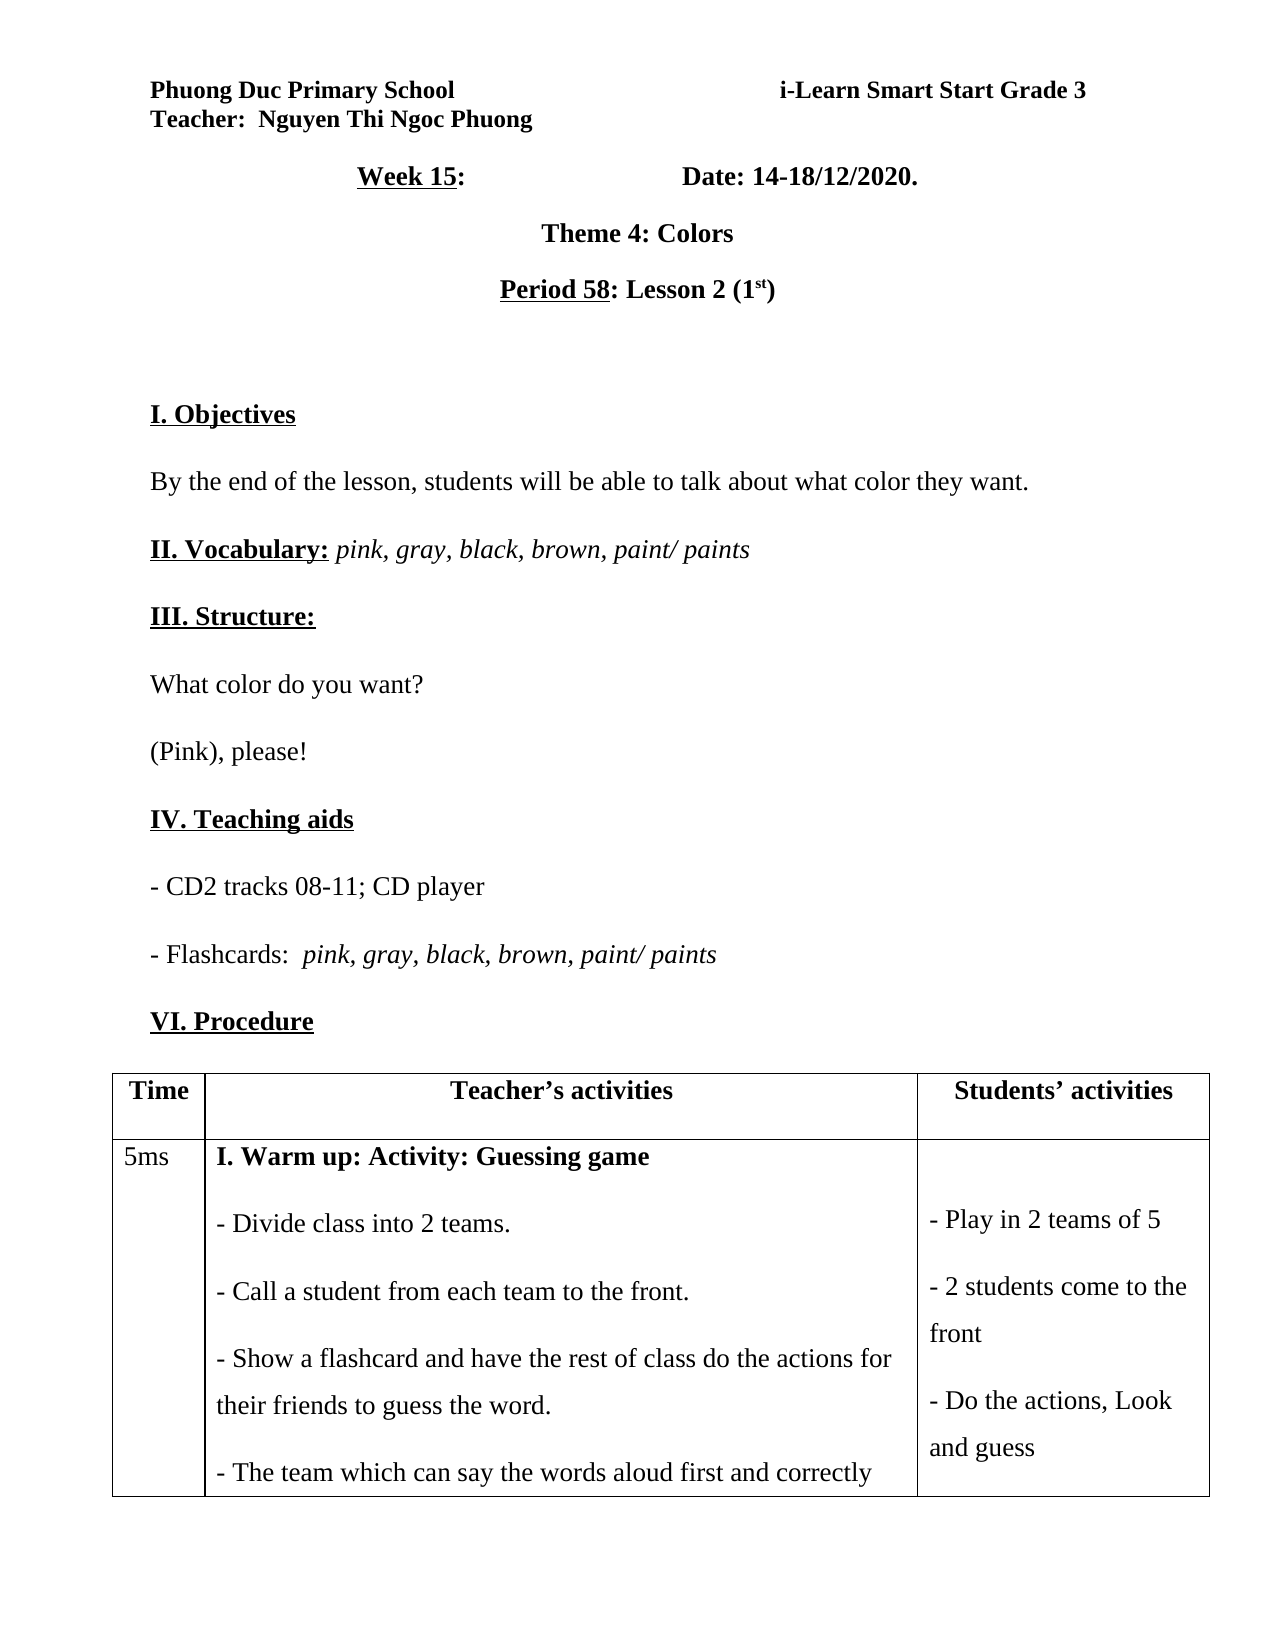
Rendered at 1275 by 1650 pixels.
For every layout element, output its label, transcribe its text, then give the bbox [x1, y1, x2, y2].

text VI. Procedure [150, 1005, 1125, 1036]
table_header Teacher’s activities [206, 1074, 917, 1139]
text II. Vocabulary: pink, gray, black, brown, paint/ paints [150, 533, 1125, 564]
text I. Objectives [150, 398, 1125, 429]
text - Flashcards: pink, gray, black, brown, paint/ paints [150, 938, 1125, 969]
text Theme 4: Colors [150, 217, 1125, 248]
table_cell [918, 1140, 1209, 1496]
text What color do you want? [150, 668, 1125, 699]
text Week 15: Date: 14-18/12/2020. [150, 161, 1125, 192]
text III. Structure: [150, 600, 1125, 631]
text (Pink), please! [150, 735, 1125, 766]
table_header Students’ activities [918, 1074, 1209, 1139]
text IV. Teaching aids [150, 803, 1125, 834]
text By the end of the lesson, students will be able to talk about what color they want. [150, 465, 1125, 496]
text Period 58: Lesson 2 (1st) [150, 274, 1125, 305]
text - CD2 tracks 08-11; CD player [150, 870, 1125, 901]
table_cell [113, 1140, 204, 1496]
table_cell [206, 1140, 917, 1496]
table_header Time [113, 1074, 204, 1139]
